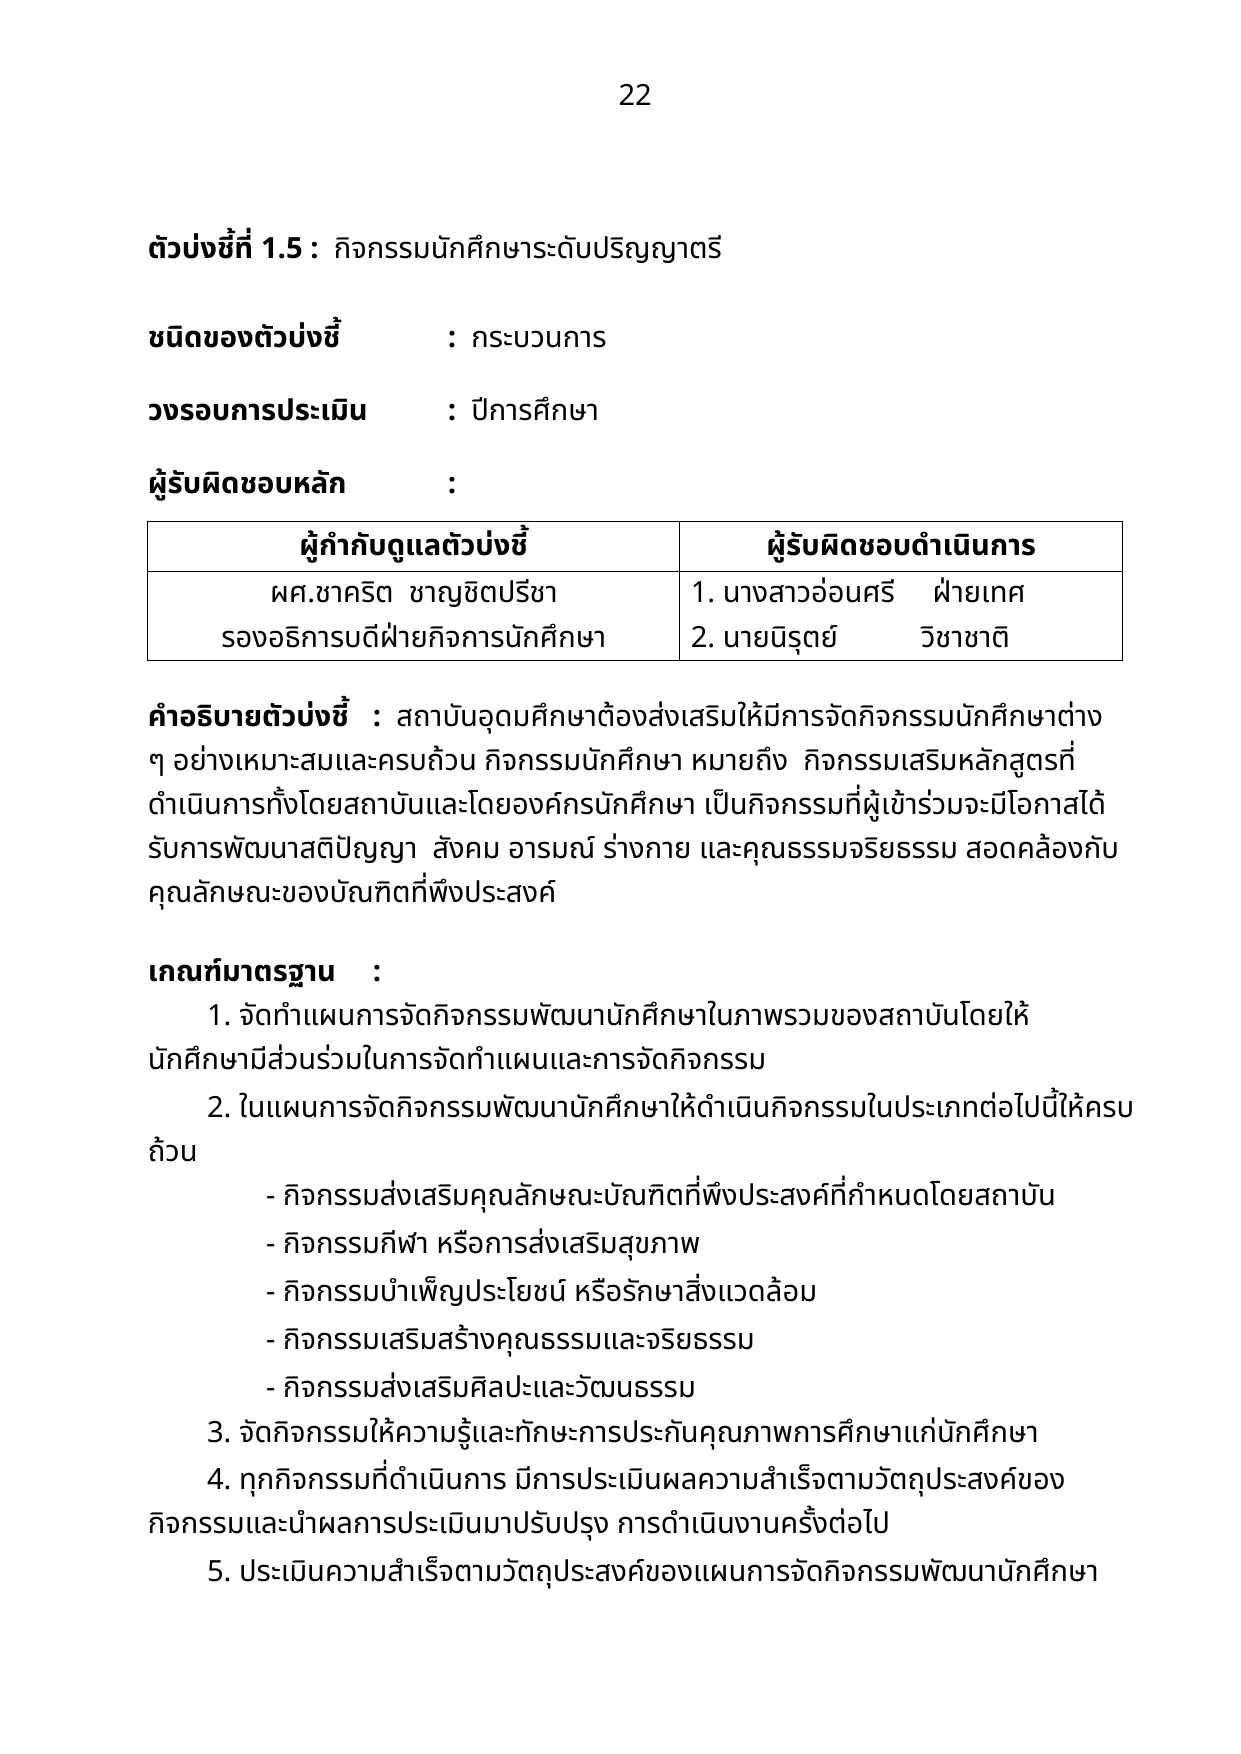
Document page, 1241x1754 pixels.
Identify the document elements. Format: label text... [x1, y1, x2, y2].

text ตัวบ่งชี้ที่ 1.5 : กิจกรรมนักศึกษาระดับปริญญาตรี [148, 227, 1120, 271]
text - กิจกรรมกีฬา หรือการส่งเสริมสุขภาพ [148, 1222, 1122, 1267]
text - กิจกรรมส่งเสริมศิลปะและวัฒนธรรม [148, 1367, 1122, 1411]
text เกณฑ์มาตรฐาน : [148, 950, 1122, 994]
table_header ผู้กำกับดูแลตัวบ่งชี้ [148, 522, 679, 571]
table_cell 1. นางสาวอ่อนศรี ฝ่ายเทศ 2. นายนิรุตย์ วิชาชาติ [680, 572, 1122, 660]
text ชนิดของตัวบ่งชี้ : กระบวนการ [148, 317, 1120, 361]
table_cell ผศ.ชาคริต ชาญชิตปรีชา รองอธิการบดีฝ่ายกิจการนักศึกษา [148, 572, 679, 660]
text 1. จัดทำแผนการจัดกิจกรรมพัฒนานักศึกษาในภาพรวมของสถาบันโดยให้นักศึกษามีส่วนร่วมในการจัดทำแผนและการจัดกิจกรรม [148, 994, 1122, 1083]
text - กิจกรรมส่งเสริมคุณลักษณะบัณฑิตที่พึงประสงค์ที่กำหนดโดยสถาบัน [148, 1174, 1122, 1219]
text 4. ทุกกิจกรรมที่ดำเนินการ มีการประเมินผลความสำเร็จตามวัตถุประสงค์ของกิจกรรมและนำผลการประเมินมาปรับปรุง การดำเนินงานครั้งต่อไป [148, 1459, 1137, 1547]
text ผู้รับผิดชอบหลัก : [148, 462, 1122, 506]
text - กิจกรรมบำเพ็ญประโยชน์ หรือรักษาสิ่งแวดล้อม [148, 1271, 1122, 1315]
text 5. ประเมินความสำเร็จตามวัตถุประสงค์ของแผนการจัดกิจกรรมพัฒนานักศึกษา [148, 1551, 1122, 1595]
text 3. จัดกิจกรรมให้ความรู้และทักษะการประกันคุณภาพการศึกษาแก่นักศึกษา [148, 1411, 1122, 1455]
table_header ผู้รับผิดชอบดำเนินการ [680, 522, 1122, 571]
text คำอธิบายตัวบ่งชี้ : สถาบันอุดมศึกษาต้องส่งเสริมให้มีการจัดกิจกรรมนักศึกษาต่าง ๆ อย่างเหมาะสมและครบถ้วน กิจกรรมนักศึกษา หมายถึง กิจกรรมเสริมหลักสูตรที่ดำเนินการทั้งโดยสถาบันและโดยองค์กรนักศึกษา เป็นกิจกรรมที่ผู้เข้าร่วมจะมีโอกาสได้รับการพัฒนาสติปัญญา สังคม อารมณ์ ร่างกาย และคุณธรรมจริยธรรม สอดคล้องกับคุณลักษณะของบัณฑิตที่พึงประสงค์ [148, 695, 1122, 916]
text - กิจกรรมเสริมสร้างคุณธรรมและจริยธรรม [148, 1318, 1122, 1363]
text 2. ในแผนการจัดกิจกรรมพัฒนานักศึกษาให้ดำเนินกิจกรรมในประเภทต่อไปนี้ให้ครบถ้วน [148, 1086, 1152, 1174]
text วงรอบการประเมิน : ปีการศึกษา [148, 389, 1120, 434]
